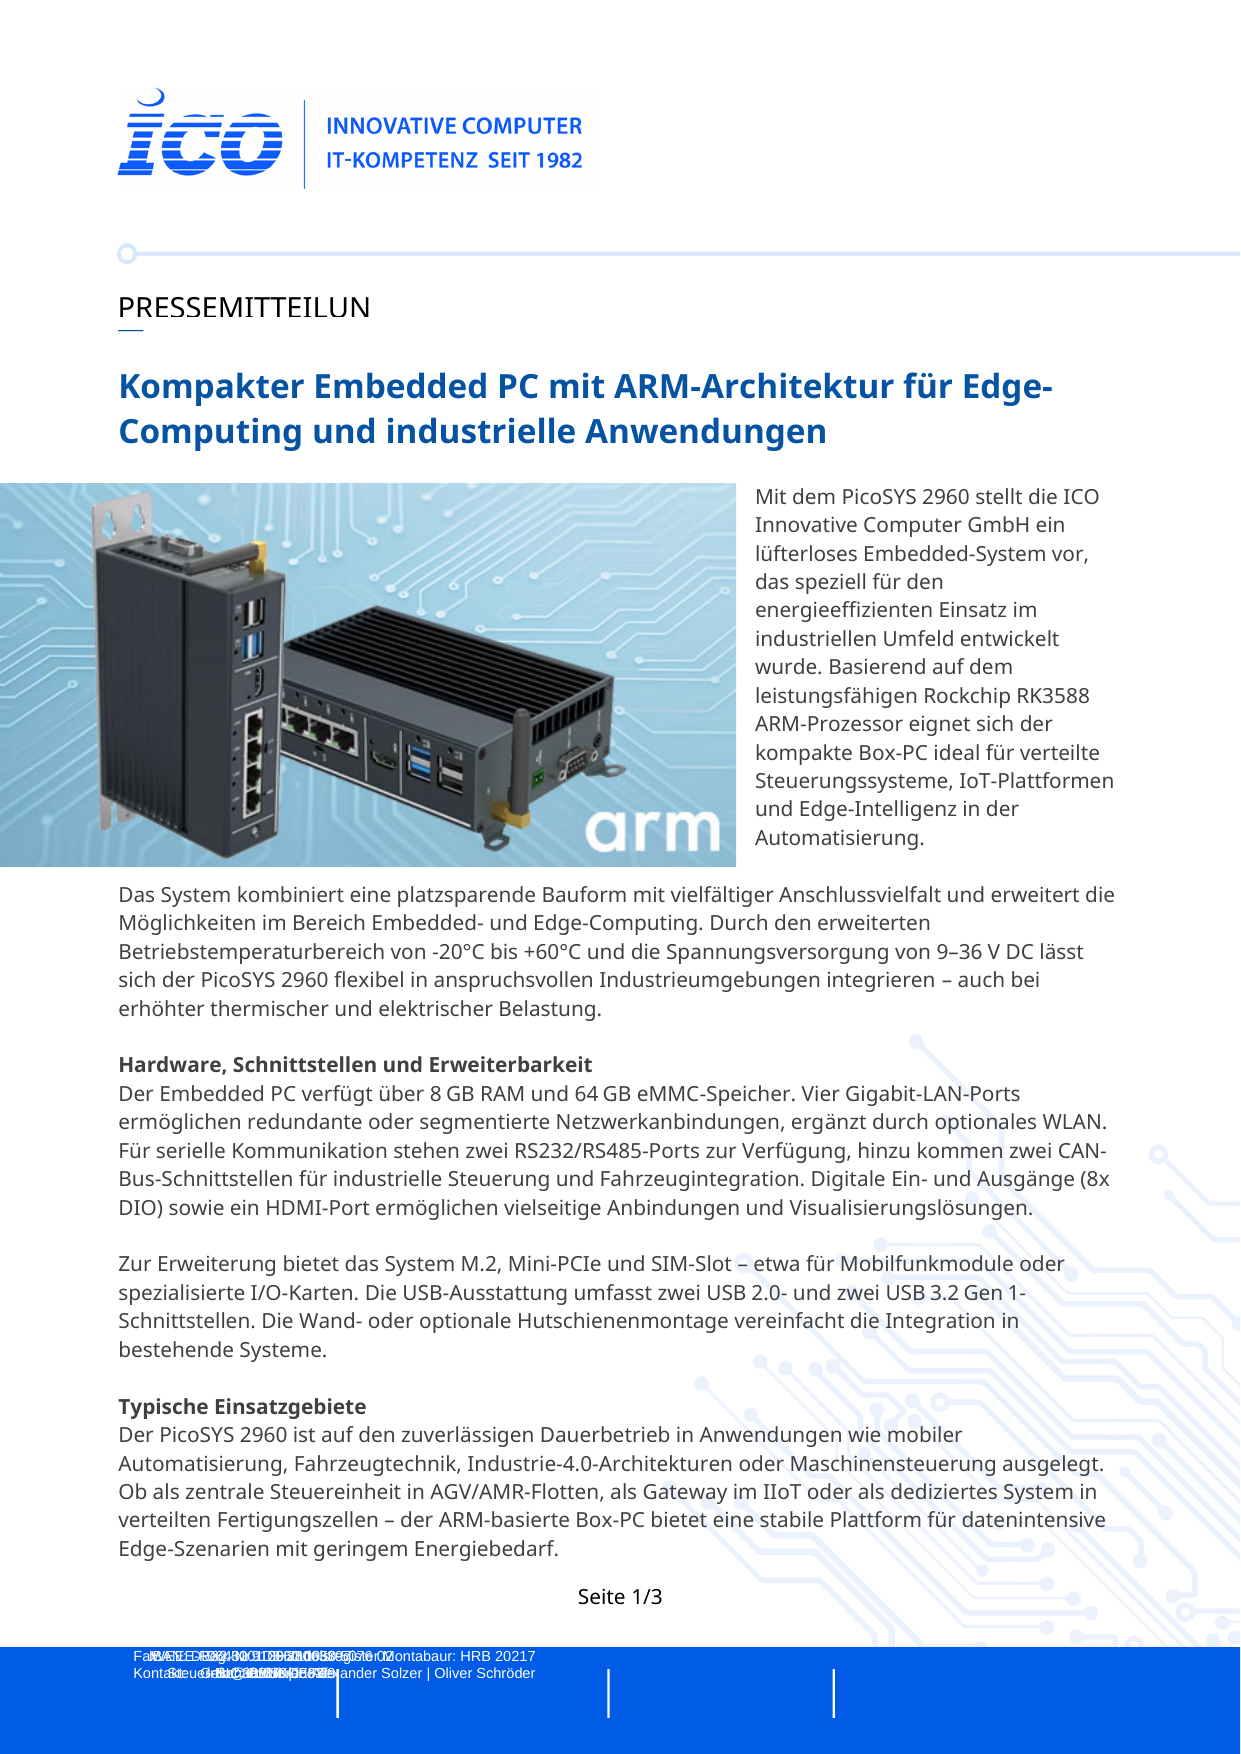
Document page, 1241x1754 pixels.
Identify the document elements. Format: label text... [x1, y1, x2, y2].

picture [117, 87, 601, 190]
text Typische Einsatzgebiete [118, 1392, 1122, 1420]
text Kompakter Embedded PC mit ARM-Architektur für Edge-Computing und industrielle Anwendungen [118, 362, 1122, 453]
text Das System kombiniert eine platzsparende Bauform mit vielfältiger Anschlussvielfalt und erweitert die Möglichkeiten im Bereich Embedded- und Edge-Computing. Durch den erweiterten Betriebstemperaturbereich von -20°C bis +60°C und die Spannungsversorgung von 9–36 V DC lässt sich der PicoSYS 2960 flexibel in anspruchsvollen Industrieumgebungen integrieren – auch bei erhöhter thermischer und elektrischer Belastung. [118, 880, 1122, 1022]
text Zur Erweiterung bietet das System M.2, Mini-PCIe und SIM-Slot – etwa für Mobilfunkmodule oder spezialisierte I/O-Karten. Die USB-Ausstattung umfasst zwei USB 2.0- und zwei USB 3.2 Gen 1-Schnittstellen. Die Wand- oder optionale Hutschienenmontage vereinfacht die Integration in bestehende Systeme. [118, 1249, 1122, 1363]
text Hardware, Schnittstellen und Erweiterbarkeit [118, 1051, 1122, 1079]
text Der Embedded PC verfügt über 8 GB RAM und 64 GB eMMC-Speicher. Vier Gigabit-LAN-Ports ermöglichen redundante oder segmentierte Netzwerkanbindungen, ergänzt durch optionales WLAN. Für serielle Kommunikation stehen zwei RS232/RS485-Ports zur Verfügung, hinzu kommen zwei CAN-Bus-Schnittstellen für industrielle Steuerung und Fahrzeugintegration. Digitale Ein- und Ausgänge (8x DIO) sowie ein HDMI-Port ermöglichen vielseitige Anbindungen und Visualisierungslösungen. [118, 1079, 1122, 1221]
picture [0, 483, 737, 867]
picture [111, 243, 1241, 264]
picture [0, 1033, 1241, 1754]
text Der PicoSYS 2960 ist auf den zuverlässigen Dauerbetrieb in Anwendungen wie mobiler Automatisierung, Fahrzeugtechnik, Industrie-4.0-Architekturen oder Maschinensteuerung ausgelegt. Ob als zentrale Steuereinheit in AGV/AMR-Flotten, als Gateway im IIoT oder als dediziertes System in verteilten Fertigungszellen – der ARM-basierte Box-PC bietet eine stabile Plattform für datenintensive Edge-Szenarien mit geringem Energiebedarf. [118, 1420, 1122, 1562]
